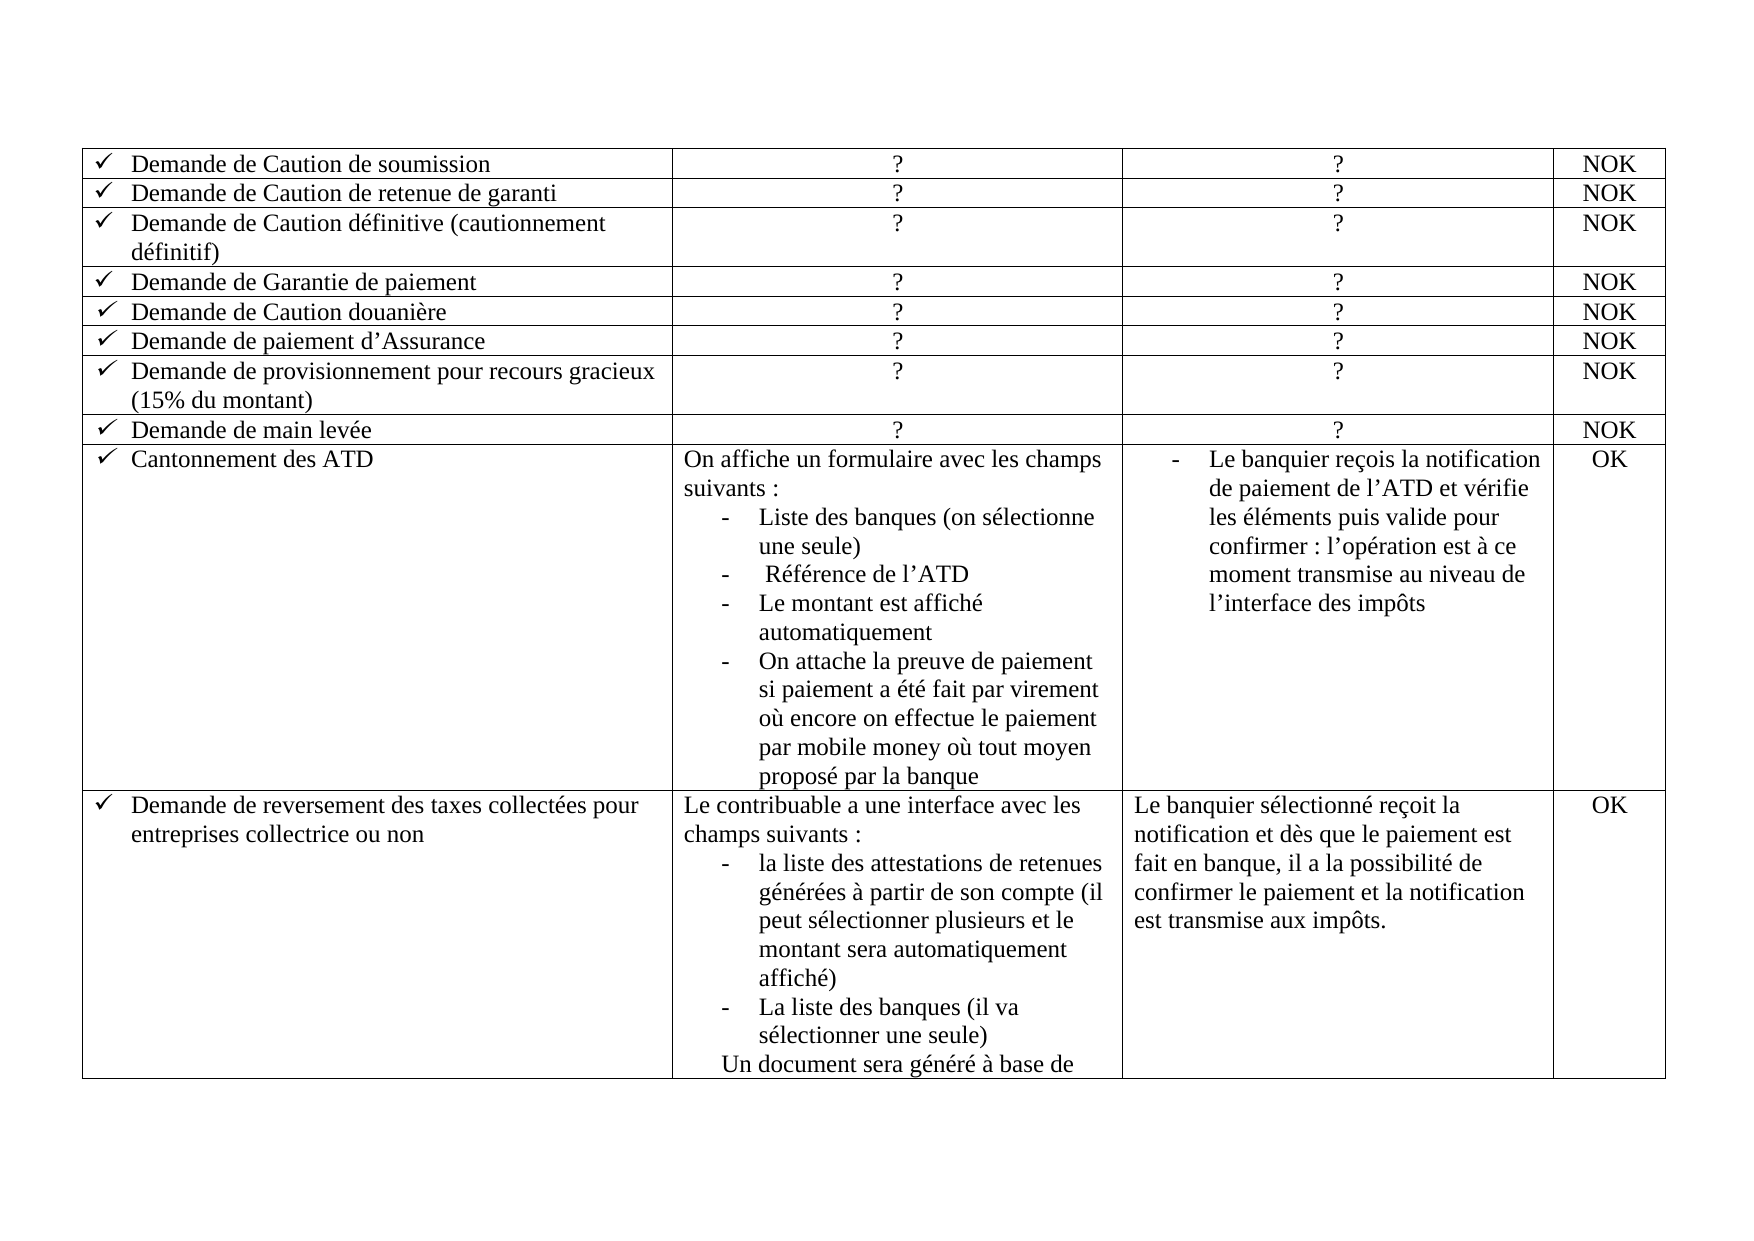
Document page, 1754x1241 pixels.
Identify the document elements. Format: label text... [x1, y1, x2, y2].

table_cell ? [1123, 179, 1553, 207]
table_cell NOK [1554, 267, 1665, 296]
table_cell NOK [1554, 297, 1665, 325]
table_cell ? [673, 149, 1122, 177]
table_cell ? [1123, 297, 1553, 325]
table_cell Demande de Caution douanière [83, 297, 672, 325]
table_cell ? [673, 267, 1122, 296]
table_cell ? [1123, 267, 1553, 296]
table_cell NOK [1554, 208, 1665, 266]
table_cell ? [1123, 326, 1553, 355]
table_cell ? [673, 326, 1122, 355]
table_cell Demande de paiement d’Assurance [83, 326, 672, 355]
table_cell Demande de Caution définitive (cautionnement définitif) [83, 208, 672, 266]
table_cell Demande de main levée [83, 415, 672, 443]
table_cell ? [673, 208, 1122, 266]
table_cell OK [1554, 445, 1665, 789]
table_cell NOK [1554, 326, 1665, 355]
table_cell NOK [1554, 415, 1665, 443]
table_cell Demande de Garantie de paiement [83, 267, 672, 296]
table_cell ? [673, 179, 1122, 207]
table_cell NOK [1554, 356, 1665, 414]
table_cell NOK [1554, 179, 1665, 207]
table_cell On affiche un formulaire avec les champs suivants : Liste des banques (on sélectionne une seule) Référence de l’ATD Le montant est affiché automatiquement On attache la preuve de paiement si paiement a été fait par virement où encore on effectue le paiement par mobile money où tout moyen proposé par la banque [673, 445, 1122, 789]
table_cell ? [1123, 415, 1553, 443]
table_cell ? [1123, 149, 1553, 177]
table_cell ? [673, 415, 1122, 443]
table_cell ? [673, 297, 1122, 325]
table_cell ? [1123, 208, 1553, 266]
table_cell Cantonnement des ATD [83, 445, 672, 789]
table_cell Demande de Caution de retenue de garanti [83, 179, 672, 207]
table_cell OK [1554, 791, 1665, 1078]
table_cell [673, 791, 1122, 1078]
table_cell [83, 791, 672, 1078]
table_cell ? [673, 356, 1122, 414]
table_cell ? [1123, 356, 1553, 414]
table_cell NOK [1554, 149, 1665, 177]
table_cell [1123, 791, 1553, 1078]
table_cell Le banquier reçois la notification de paiement de l’ATD et vérifie les éléments puis valide pour confirmer : l’opération est à ce moment transmise au niveau de l’interface des impôts [1123, 445, 1553, 789]
table_cell Demande de provisionnement pour recours gracieux (15% du montant) [83, 356, 672, 414]
table_cell Demande de Caution de soumission [83, 149, 672, 177]
